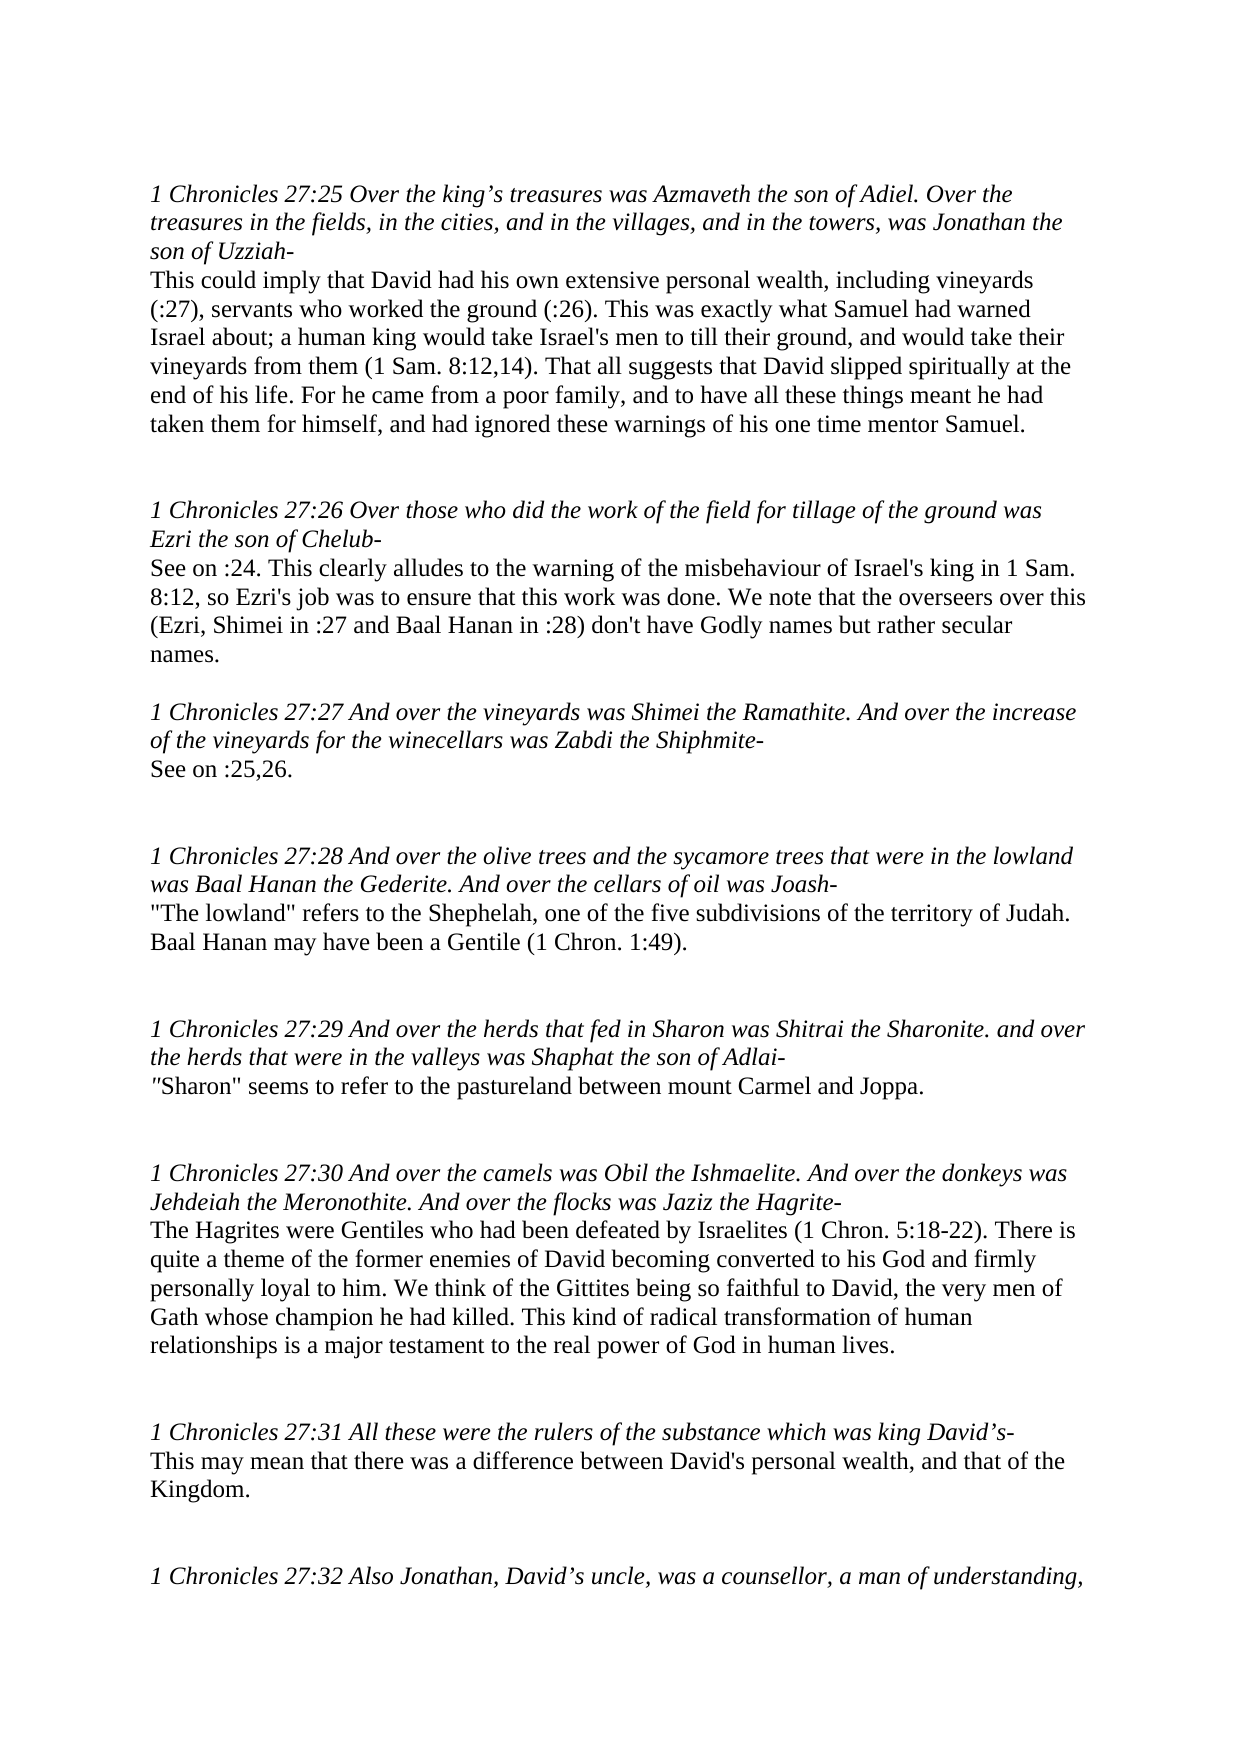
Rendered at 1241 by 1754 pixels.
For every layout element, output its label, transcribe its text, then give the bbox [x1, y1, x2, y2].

text 1 Chronicles 27:26 Over those who did the work of the field for tillage of the ground was Ezri the son of Chelub- See on :24. This clearly alludes to the warning of the misbehaviour of Israel's king in 1 Sam. 8:12, so Ezri's job was to ensure that this work was done. We note that the overseers over this (Ezri, Shimei in :27 and Baal Hanan in :28) don't have Godly names but rather secular names. 1 Chronicles 27:27 And over the vineyards was Shimei the Ramathite. And over the increase of the vineyards for the winecellars was Zabdi the Shiphmite- See on :25,26. [150, 467, 1090, 783]
text 1 Chronicles 27:31 All these were the rulers of the substance which was king David’s- This may mean that there was a difference between David's personal wealth, and that of the Kingdom. [150, 1388, 1090, 1503]
text 1 Chronicles 27:28 And over the olive trees and the sycamore trees that were in the lowland was Baal Hanan the Gederite. And over the cellars of oil was Joash- "The lowland" refers to the Shephelah, one of the five subdivisions of the territory of Judah. Baal Hanan may have been a Gentile (1 Chron. 1:49). [150, 812, 1090, 956]
text 1 Chronicles 27:30 And over the camels was Obil the Ishmaelite. And over the donkeys was Jehdeiah the Meronothite. And over the flocks was Jaziz the Hagrite- The Hagrites were Gentiles who had been defeated by Israelites (1 Chron. 5:18-22). There is quite a theme of the former enemies of David becoming converted to his God and firmly personally loyal to him. We think of the Gittites being so faithful to David, the very men of Gath whose champion he had killed. This kind of radical transformation of human relationships is a major testament to the real power of God in human lives. [150, 1129, 1090, 1359]
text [150, 1532, 1090, 1590]
text 1 Chronicles 27:29 And over the herds that fed in Sharon was Shitrai the Sharonite. and over the herds that were in the valleys was Shaphat the son of Adlai- "Sharon" seems to refer to the pastureland between mount Carmel and Joppa. [150, 985, 1090, 1100]
text 1 Chronicles 27:25 Over the king’s treasures was Azmaveth the son of Adiel. Over the treasures in the fields, in the cities, and in the villages, and in the towers, was Jonathan the son of Uzziah- This could imply that David had his own extensive personal wealth, including vineyards (:27), servants who worked the ground (:26). This was exactly what Samuel had warned Israel about; a human king would take Israel's men to till their ground, and would take their vineyards from them (1 Sam. 8:12,14). That all suggests that David slipped spiritually at the end of his life. For he came from a poor family, and to have all these things meant he had taken them for himself, and had ignored these warnings of his one time mentor Samuel. [150, 150, 1090, 437]
